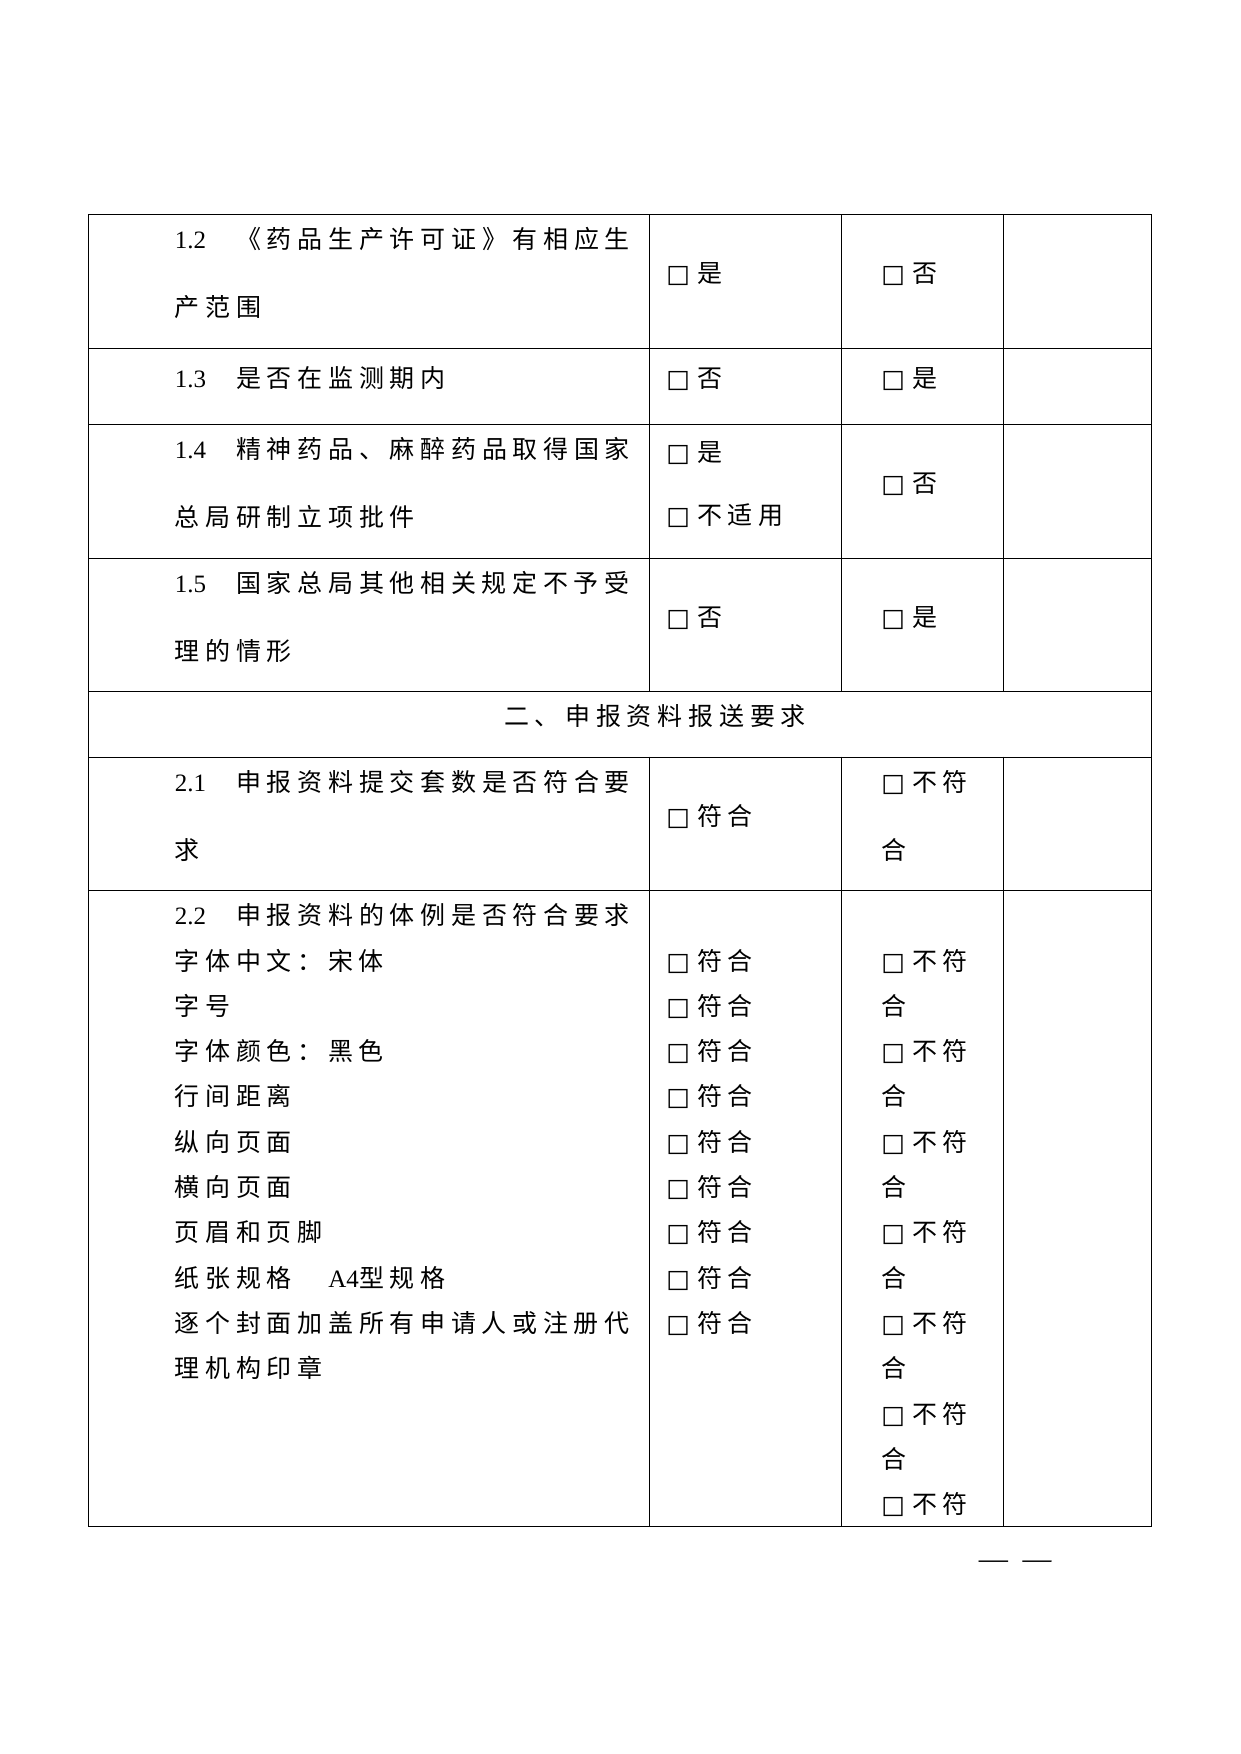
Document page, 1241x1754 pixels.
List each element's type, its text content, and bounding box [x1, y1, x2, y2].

table_cell [1004, 891, 1151, 1526]
table_cell 2.1申报资料提交套数是否符合要求 [89, 758, 649, 890]
table_cell 1.2《药品生产许可证》有相应生产范围 [89, 215, 649, 347]
table_cell □符合 [650, 758, 841, 890]
table_cell □是 [842, 349, 1003, 424]
table_cell □否 [650, 559, 841, 691]
table_cell □不符合 [842, 758, 1003, 890]
table_cell [1004, 559, 1151, 691]
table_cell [842, 891, 1003, 1526]
table_cell [1004, 758, 1151, 890]
table_cell [1004, 349, 1151, 424]
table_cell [650, 891, 841, 1526]
table_cell □是 [842, 559, 1003, 691]
table_cell 1.4精神药品、麻醉药品取得国家总局研制立项批件 [89, 425, 649, 558]
table_cell □否 [842, 425, 1003, 558]
table_cell □否 [842, 215, 1003, 347]
table_cell [1004, 425, 1151, 558]
table_cell 1.3是否在监测期内 [89, 349, 649, 424]
table_cell [1004, 215, 1151, 347]
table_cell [89, 891, 649, 1526]
table_cell □是 [650, 215, 841, 347]
table_cell □否 [650, 349, 841, 424]
table_cell 1.5国家总局其他相关规定不予受理的情形 [89, 559, 649, 691]
table_cell □是 □不适用 [650, 425, 841, 558]
table_cell 二、申报资料报送要求 [89, 692, 1151, 757]
